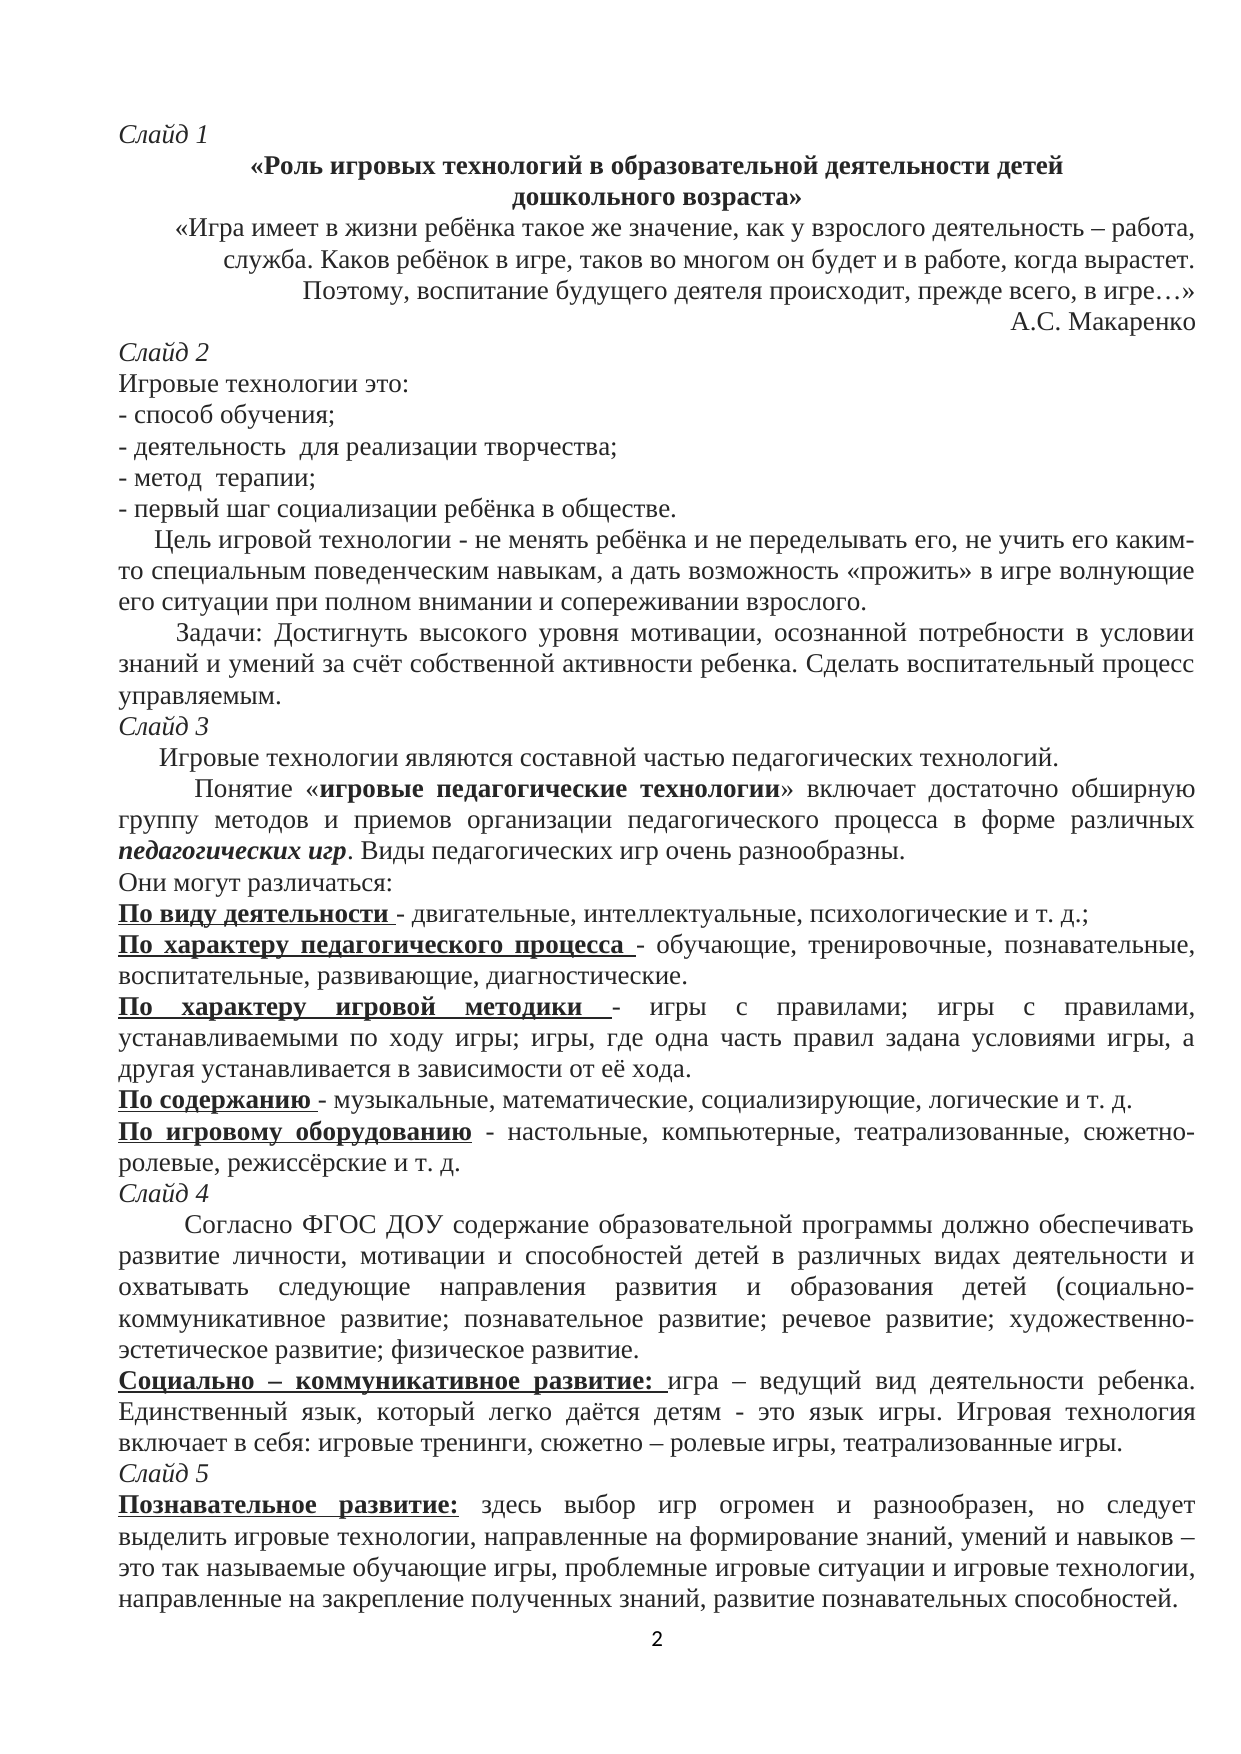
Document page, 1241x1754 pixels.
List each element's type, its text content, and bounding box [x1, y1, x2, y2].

text - метод терапии; [118, 461, 1196, 492]
text По характеру педагогического процесса - обучающие, тренировочные, познавательные, воспитательные, развивающие, диагностические. [118, 928, 1196, 990]
text - деятельность для реализации творчества; [118, 429, 1196, 461]
text Задачи: Достигнуть высокого уровня мотивации, осознанной потребности в условии знаний и умений за счёт собственной активности ребенка. Сделать воспитательный процесс управляемым. [118, 616, 1196, 710]
text По характеру игровой методики - игры с правилами; игры с правилами, устанавливаемыми по ходу игры; игры, где одна часть правил задана условиями игры, а другая устанавливается в зависимости от её хода. [118, 990, 1196, 1084]
text - способ обучения; [118, 398, 1196, 429]
text Игровые технологии это: [118, 367, 1196, 398]
text Слайд 1 [118, 118, 1196, 149]
text Познавательное развитие: здесь выбор игр огромен и разнообразен, но следует выделить игровые технологии, направленные на формирование знаний, умений и навыков – это так называемые обучающие игры, проблемные игровые ситуации и игровые технологии, направленные на закрепление полученных знаний, развитие познавательных способностей. [118, 1488, 1196, 1613]
text А.С. Макаренко [118, 305, 1196, 336]
text Игровые технологии являются составной частью педагогических технологий. [118, 741, 1196, 772]
text Согласно ФГОС ДОУ содержание образовательной программы должно обеспечивать развитие личности, мотивации и способностей детей в различных видах деятельности и охватывать следующие направления развития и образования детей (социально-коммуникативное развитие; познавательное развитие; речевое развитие; художественно-эстетическое развитие; физическое развитие. [118, 1208, 1196, 1364]
text Слайд 2 [118, 336, 1196, 367]
text Слайд 5 [118, 1457, 1196, 1488]
text Понятие «игровые педагогические технологии» включает достаточно обширную группу методов и приемов организации педагогического процесса в форме различных педагогических игр. Виды педагогических игр очень разнообразны. [118, 772, 1196, 866]
text По виду деятельности - двигательные, интеллектуальные, психологические и т. д.; [118, 897, 1196, 928]
text Социально – коммуникативное развитие: игра – ведущий вид деятельности ребенка. Единственный язык, который легко даётся детям - это язык игры. Игровая технология включает в себя: игровые тренинги, сюжетно – ролевые игры, театрализованные игры. [118, 1364, 1196, 1457]
text Они могут различаться: [118, 866, 1196, 897]
text Слайд 3 [118, 710, 1196, 741]
text «Роль игровых технологий в образовательной деятельности детей дошкольного возраста» [118, 149, 1196, 212]
text Слайд 4 [118, 1177, 1196, 1208]
text По содержанию - музыкальные, математические, социализирующие, логические и т. д. [118, 1084, 1196, 1115]
text - первый шаг социализации ребёнка в обществе. [118, 492, 1196, 523]
text «Игра имеет в жизни ребёнка такое же значение, как у взрослого деятельность – работа, служба. Каков ребёнок в игре, таков во многом он будет и в работе, когда вырастет. Поэтому, воспитание будущего деятеля происходит, прежде всего, в игре…» [118, 212, 1196, 305]
text Цель игровой технологии - не менять ребёнка и не переделывать его, не учить его каким-то специальным поведенческим навыкам, а дать возможность «прожить» в игре волнующие его ситуации при полном внимании и сопереживании взрослого. [118, 523, 1196, 616]
text По игровому оборудованию - настольные, компьютерные, театрализованные, сюжетно-ролевые, режиссёрские и т. д. [118, 1115, 1196, 1177]
